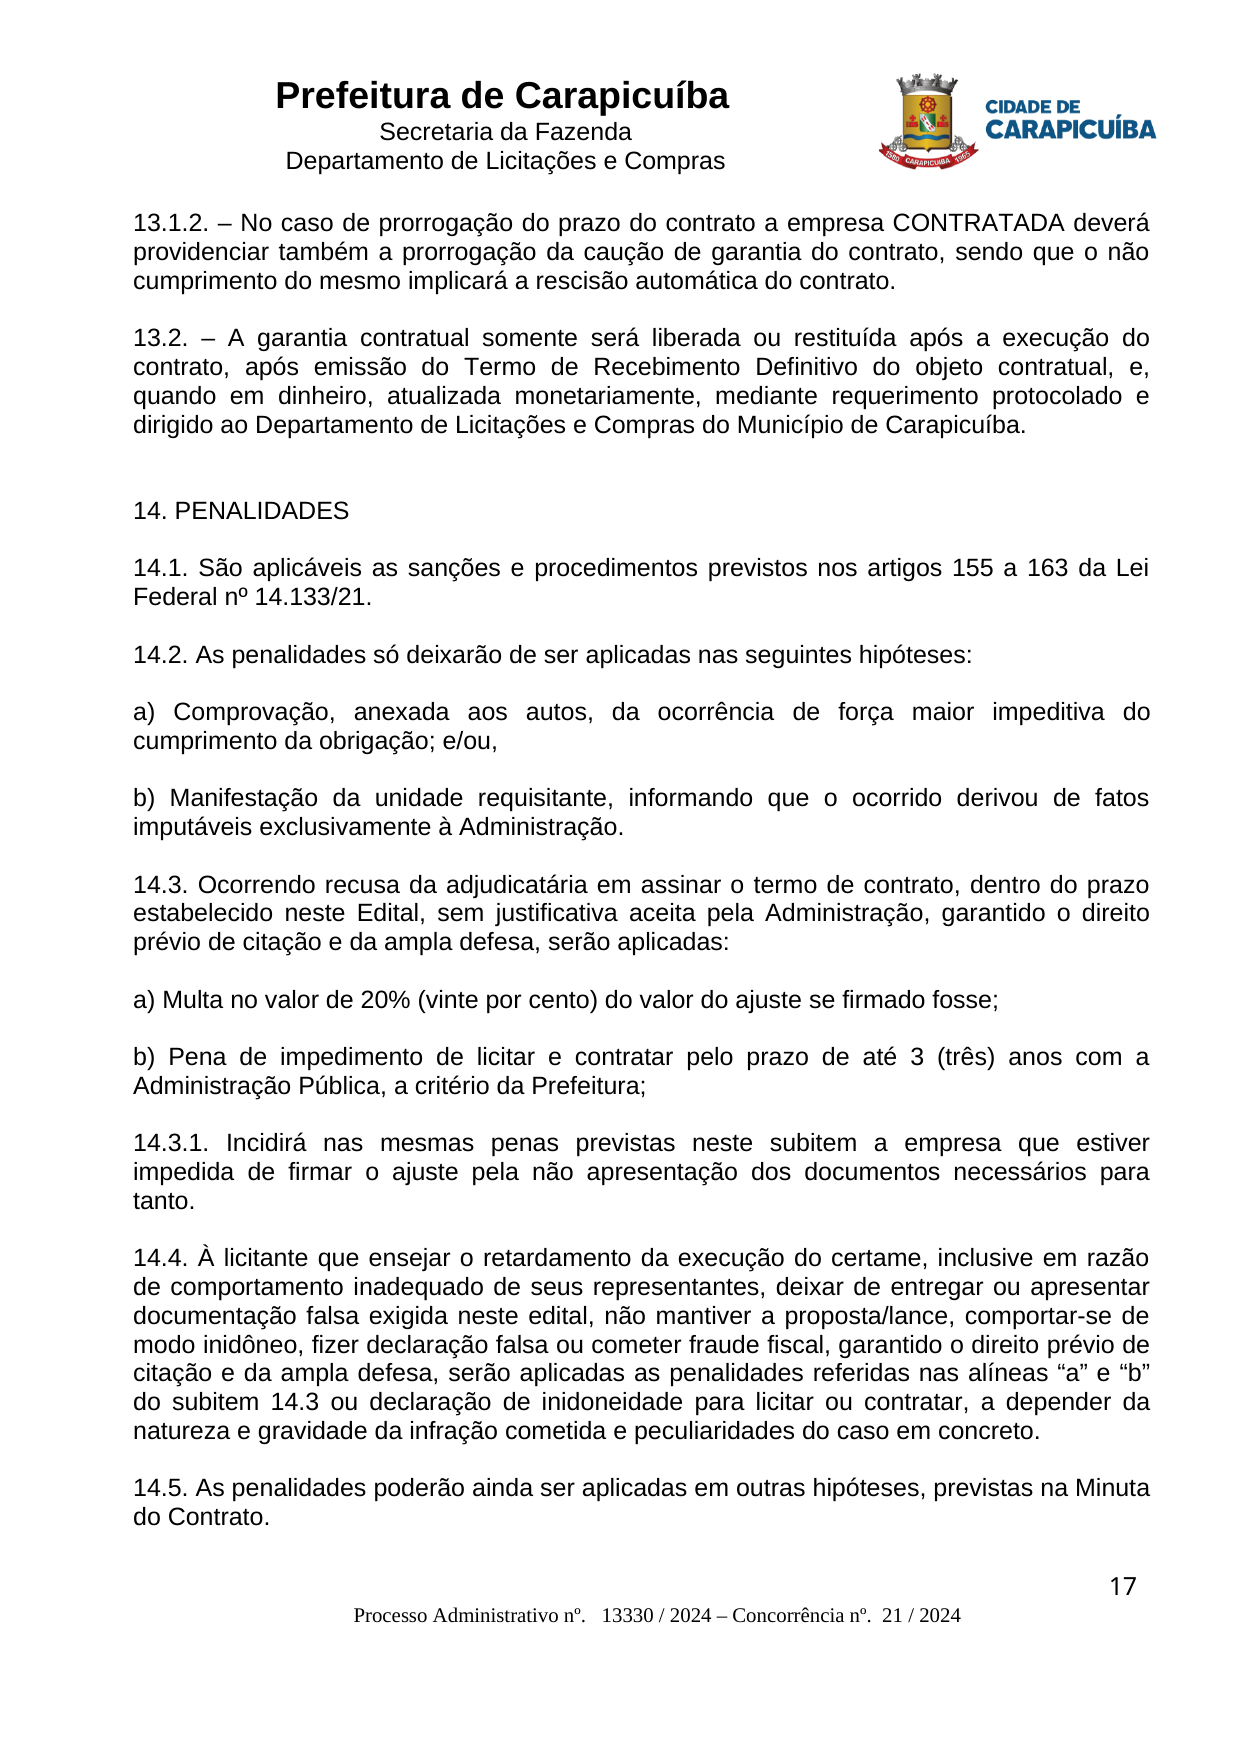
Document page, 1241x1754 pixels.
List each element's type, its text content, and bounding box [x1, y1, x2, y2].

text a) Multa no valor de 20% (vinte por cento) do valor do ajuste se firmado fosse; [133, 985, 1152, 1013]
text 14.4. À licitante que ensejar o retardamento da execução do certame, inclusive em razão de comportamento inadequado de seus representantes, deixar de entregar ou apresentar documentação falsa exigida neste edital, não mantiver a proposta/lance, comportar-se de modo inidôneo, fizer declaração falsa ou cometer fraude fiscal, garantido o direito prévio de citação e da ampla defesa, serão aplicadas as penalidades referidas nas alíneas “a” e “b” do subitem 14.3 ou declaração de inidoneidade para licitar ou contratar, a depender da natureza e gravidade da infração cometida e peculiaridades do caso em concreto. [133, 1243, 1152, 1445]
text a) Comprovação, anexada aos autos, da ocorrência de força maior impeditiva do cumprimento da obrigação; e/ou, [133, 697, 1152, 755]
text 14. PENALIDADES [133, 496, 1152, 525]
text 14.2. As penalidades só deixarão de ser aplicadas nas seguintes hipóteses: [133, 640, 1152, 668]
text 13.2. – A garantia contratual somente será liberada ou restituída após a execução do contrato, após emissão do Termo de Recebimento Definitivo do objeto contratual, e, quando em dinheiro, atualizada monetariamente, mediante requerimento protocolado e dirigido ao Departamento de Licitações e Compras do Município de Carapicuíba. [133, 323, 1152, 438]
text 14.5. As penalidades poderão ainda ser aplicadas em outras hipóteses, previstas na Minuta do Contrato. [133, 1473, 1152, 1531]
text 14.1. São aplicáveis as sanções e procedimentos previstos nos artigos 155 a 163 da Lei Federal nº 14.133/21. [133, 553, 1152, 611]
picture [877, 65, 1159, 172]
text 14.3. Ocorrendo recusa da adjudicatária em assinar o termo de contrato, dentro do prazo estabelecido neste Edital, sem justificativa aceita pela Administração, garantido o direito prévio de citação e da ampla defesa, serão aplicadas: [133, 870, 1152, 956]
text b) Pena de impedimento de licitar e contratar pelo prazo de até 3 (três) anos com a Administração Pública, a critério da Prefeitura; [133, 1042, 1152, 1100]
text 13.1.2. – No caso de prorrogação do prazo do contrato a empresa CONTRATADA deverá providenciar também a prorrogação da caução de garantia do contrato, sendo que o não cumprimento do mesmo implicará a rescisão automática do contrato. [133, 208, 1152, 295]
text 14.3.1. Incidirá nas mesmas penas previstas neste subitem a empresa que estiver impedida de firmar o ajuste pela não apresentação dos documentos necessários para tanto. [133, 1128, 1152, 1215]
text b) Manifestação da unidade requisitante, informando que o ocorrido derivou de fatos imputáveis exclusivamente à Administração. [133, 783, 1152, 841]
